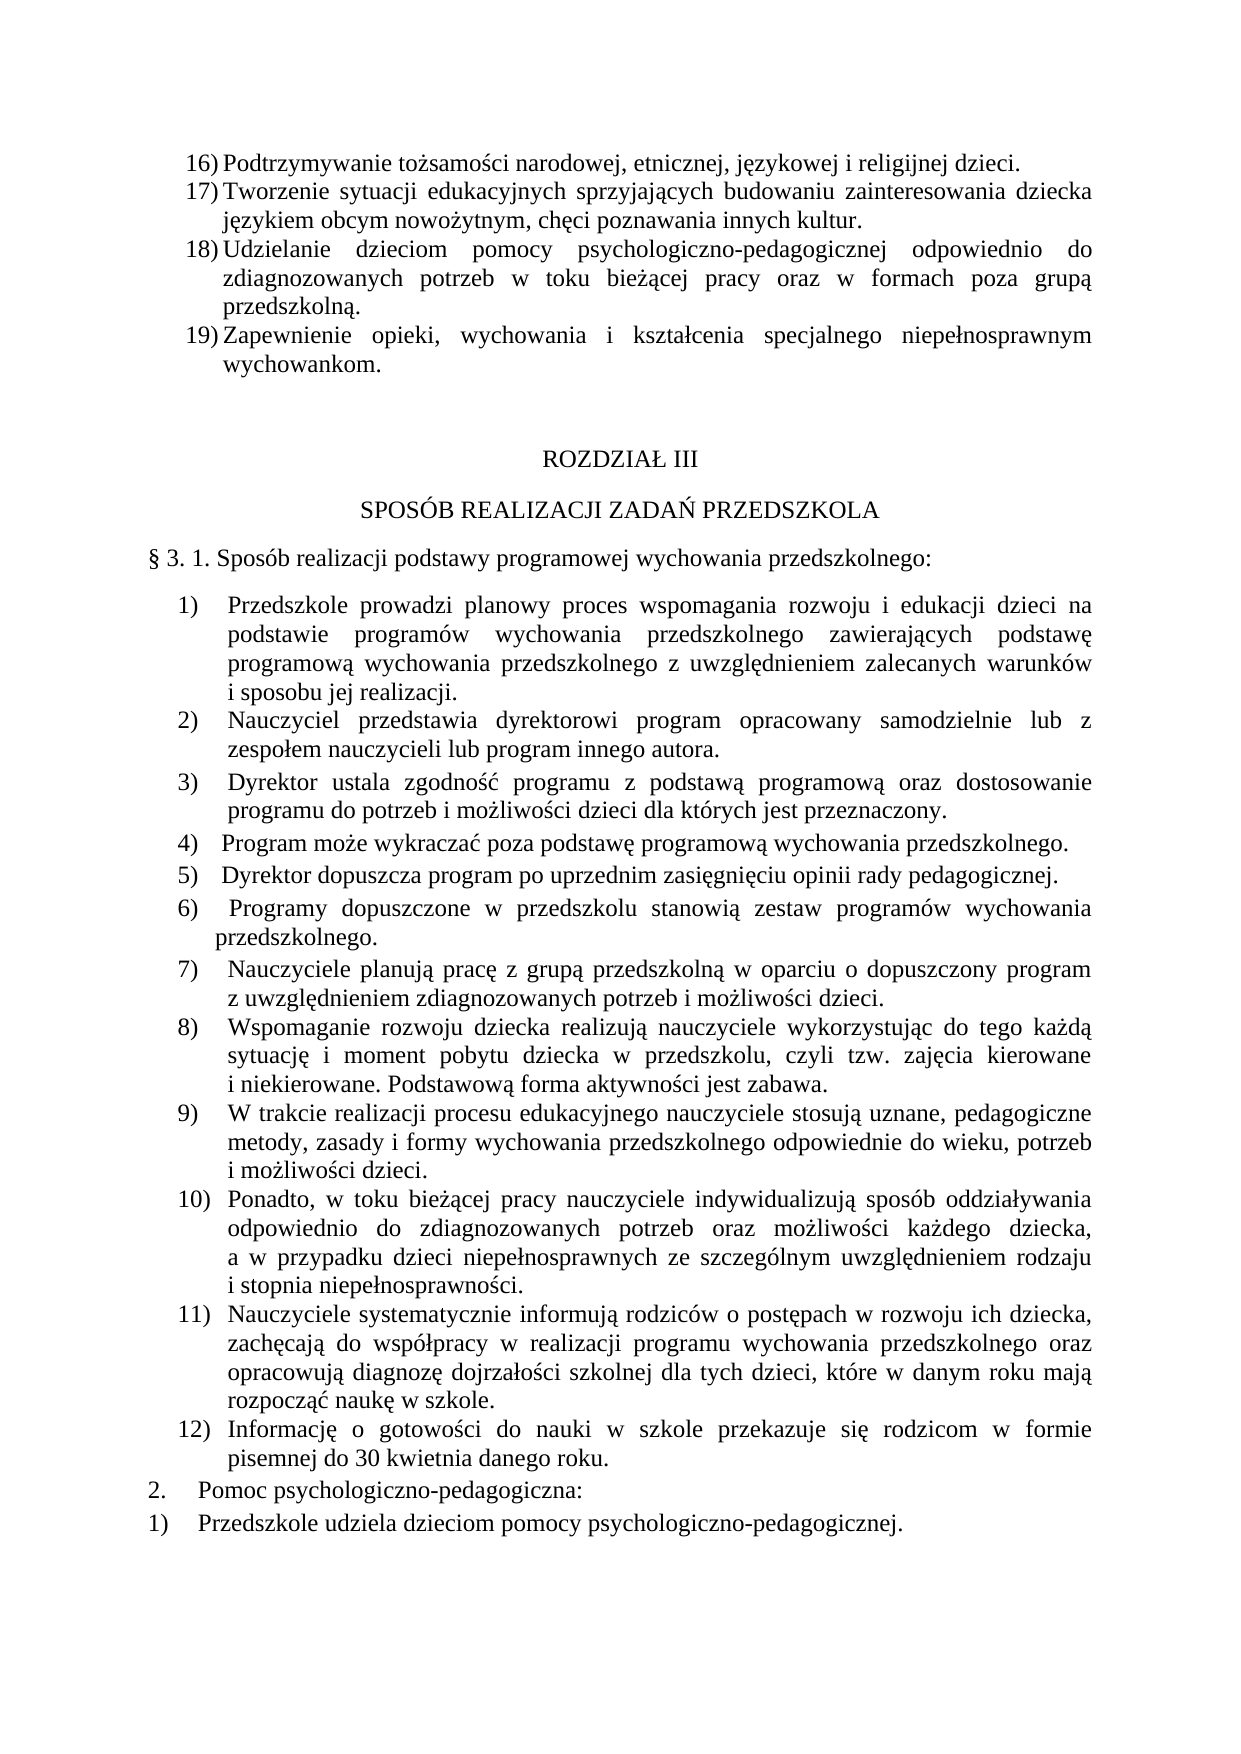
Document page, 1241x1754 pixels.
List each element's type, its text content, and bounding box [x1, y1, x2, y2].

list Wspomaganie rozwoju dziecka realizują nauczyciele wykorzystując do tego każdą sytuację i moment pobytu dziecka w przedszkolu, czyli tzw. zajęcia kierowane i niekierowane. Podstawową forma aktywności jest zabawa. [177, 1012, 1093, 1098]
list Pomoc psychologiczno-pedagogiczna: [148, 1476, 1093, 1504]
list W trakcie realizacji procesu edukacyjnego nauczyciele stosują uznane, pedagogiczne metody, zasady i formy wychowania przedszkolnego odpowiednie do wieku, potrzeb i możliwości dzieci. [177, 1098, 1093, 1184]
text § 3. 1. Sposób realizacji podstawy programowej wychowania przedszkolnego: [148, 543, 1093, 572]
list Przedszkole udziela dzieciom pomocy psychologiczno-pedagogicznej. [148, 1508, 1093, 1537]
text SPOSÓB REALIZACJI ZADAŃ PRZEDSZKOLA [148, 496, 1093, 524]
list Nauczyciele planują pracę z grupą przedszkolną w oparciu o dopuszczony program z uwzględnieniem zdiagnozowanych potrzeb i możliwości dzieci. [177, 954, 1093, 1012]
list Przedszkole prowadzi planowy proces wspomagania rozwoju i edukacji dzieci na podstawie programów wychowania przedszkolnego zawierających podstawę programową wychowania przedszkolnego z uwzględnieniem zalecanych warunków i sposobu jej realizacji. [177, 591, 1093, 706]
list Dyrektor dopuszcza program po uprzednim zasięgnięciu opinii rady pedagogicznej. [177, 861, 1093, 889]
list Zapewnienie opieki, wychowania i kształcenia specjalnego niepełnosprawnym wychowankom. [185, 320, 1093, 378]
list Program może wykraczać poza podstawę programową wychowania przedszkolnego. [177, 828, 1093, 857]
list Nauczyciel przedstawia dyrektorowi program opracowany samodzielnie lub z zespołem nauczycieli lub program innego autora. [177, 706, 1093, 763]
list Informację o gotowości do nauki w szkole przekazuje się rodzicom w formie pisemnej do 30 kwietnia danego roku. [177, 1414, 1093, 1472]
list Nauczyciele systematycznie informują rodziców o postępach w rozwoju ich dziecka, zachęcają do współpracy w realizacji programu wychowania przedszkolnego oraz opracowują diagnozę dojrzałości szkolnej dla tych dzieci, które w danym roku mają rozpocząć naukę w szkole. [177, 1299, 1093, 1414]
list Programy dopuszczone w przedszkolu stanowią zestaw programów wychowania przedszkolnego. [177, 893, 1093, 951]
text ROZDZIAŁ III [148, 444, 1093, 473]
list Udzielanie dzieciom pomocy psychologiczno-pedagogicznej odpowiednio do zdiagnozowanych potrzeb w toku bieżącej pracy oraz w formach poza grupą przedszkolną. [185, 234, 1093, 320]
list Dyrektor ustala zgodność programu z podstawą programową oraz dostosowanie programu do potrzeb i możliwości dzieci dla których jest przeznaczony. [177, 767, 1093, 824]
list Ponadto, w toku bieżącej pracy nauczyciele indywidualizują sposób oddziaływania odpowiednio do zdiagnozowanych potrzeb oraz możliwości każdego dziecka, a w przypadku dzieci niepełnosprawnych ze szczególnym uwzględnieniem rodzaju i stopnia niepełnosprawności. [177, 1184, 1093, 1299]
list Tworzenie sytuacji edukacyjnych sprzyjających budowaniu zainteresowania dziecka językiem obcym nowożytnym, chęci poznawania innych kultur. [185, 176, 1093, 234]
list Podtrzymywanie tożsamości narodowej, etnicznej, językowej i religijnej dzieci. [185, 148, 1093, 176]
